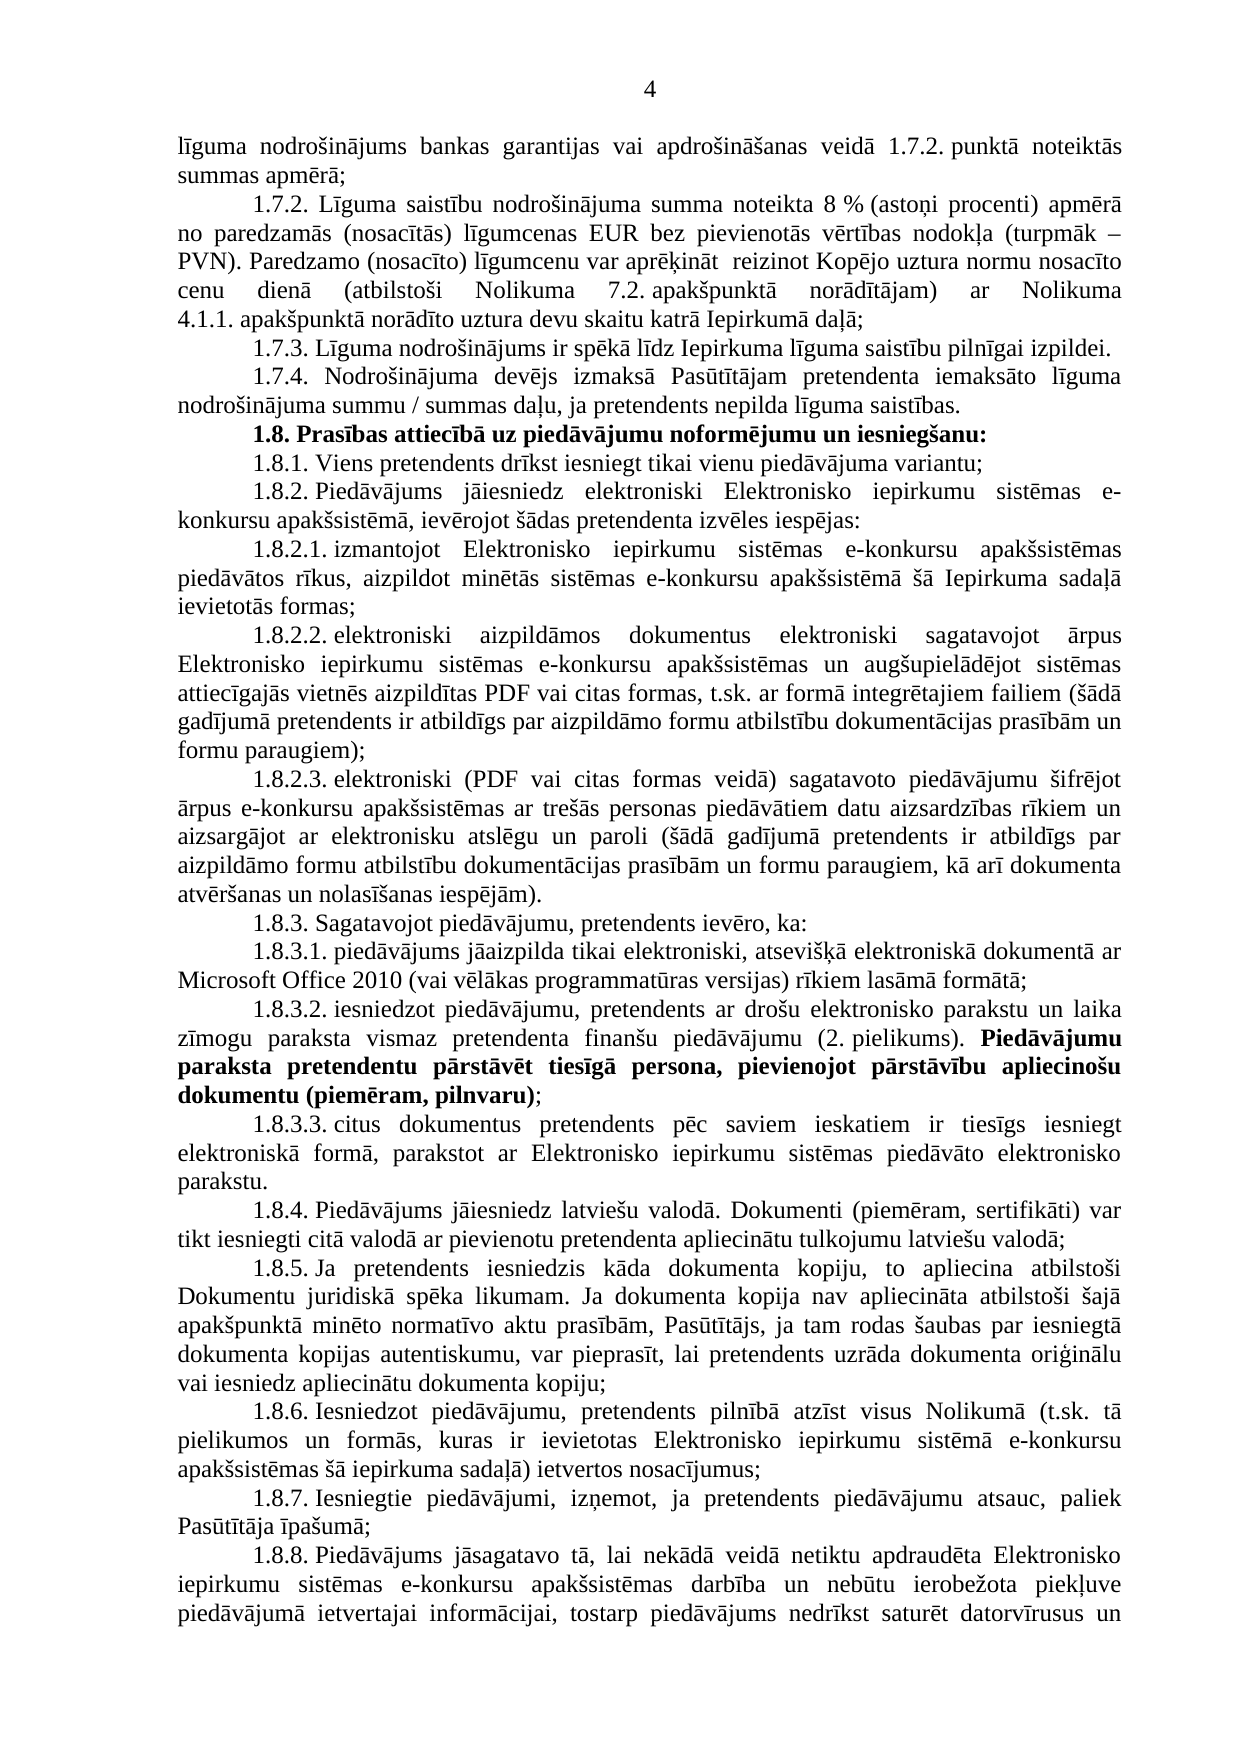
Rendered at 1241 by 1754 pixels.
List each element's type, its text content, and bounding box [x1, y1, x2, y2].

list Iesniedzot piedāvājumu, pretendents pilnībā atzīst visus Nolikumā (t.sk. tā pielikumos un formās, kuras ir ievietotas Elektronisko iepirkumu sistēmā e-konkursu apakšsistēmas šā iepirkuma sadaļā) ietvertos nosacījumus; [177, 1396, 1122, 1483]
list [177, 1540, 1122, 1626]
list izmantojot Elektronisko iepirkumu sistēmas e-konkursu apakšsistēmas piedāvātos rīkus, aizpildot minētās sistēmas e-konkursu apakšsistēmā šā Iepirkuma sadaļā ievietotās formas; [177, 534, 1122, 620]
list 1.7.2. Līguma saistību nodrošinājuma summa noteikta 8 % (astoņi procenti) apmērā no paredzamās (nosacītās) līgumcenas EUR bez pievienotās vērtības nodokļa (turpmāk – PVN). Paredzamo (nosacīto) līgumcenu var aprēķināt reizinot Kopējo uztura normu nosacīto cenu dienā (atbilstoši Nolikuma 7.2. apakšpunktā norādītājam) ar Nolikuma 4.1.1. apakšpunktā norādīto uztura devu skaitu katrā Iepirkumā daļā; [177, 189, 1122, 333]
list Ja pretendents iesniedzis kāda dokumenta kopiju, to apliecina atbilstoši Dokumentu juridiskā spēka likumam. Ja dokumenta kopija nav apliecināta atbilstoši šajā apakšpunktā minēto normatīvo aktu prasībām, Pasūtītājs, ja tam rodas šaubas par iesniegtā dokumenta kopijas autentiskumu, var pieprasīt, lai pretendents uzrāda dokumenta oriģinālu vai iesniedz apliecinātu dokumenta kopiju; [177, 1253, 1122, 1396]
list elektroniski aizpildāmos dokumentus elektroniski sagatavojot ārpus Elektronisko iepirkumu sistēmas e-konkursu apakšsistēmas un augšupielādējot sistēmas attiecīgajās vietnēs aizpildītas PDF vai citas formas, t.sk. ar formā integrētajiem failiem (šādā gadījumā pretendents ir atbildīgs par aizpildāmo formu atbilstību dokumentācijas prasībām un formu paraugiem); [177, 620, 1122, 764]
list citus dokumentus pretendents pēc saviem ieskatiem ir tiesīgs iesniegt elektroniskā formā, parakstot ar Elektronisko iepirkumu sistēmas piedāvāto elektronisko parakstu. [177, 1109, 1122, 1195]
list Sagatavojot piedāvājumu, pretendents ievēro, ka: [177, 908, 1122, 936]
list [177, 131, 1122, 189]
list 1.7.3. Līguma nodrošinājums ir spēkā līdz Iepirkuma līguma saistību pilnīgai izpildei. [177, 333, 1122, 361]
list Viens pretendents drīkst iesniegt tikai vienu piedāvājuma variantu; [177, 448, 1122, 476]
list Iesniegtie piedāvājumi, izņemot, ja pretendents piedāvājumu atsauc, paliek Pasūtītāja īpašumā; [177, 1483, 1122, 1540]
list elektroniski (PDF vai citas formas veidā) sagatavoto piedāvājumu šifrējot ārpus e-konkursu apakšsistēmas ar trešās personas piedāvātiem datu aizsardzības rīkiem un aizsargājot ar elektronisku atslēgu un paroli (šādā gadījumā pretendents ir atbildīgs par aizpildāmo formu atbilstību dokumentācijas prasībām un formu paraugiem, kā arī dokumenta atvēršanas un nolasīšanas iespējām). [177, 764, 1122, 908]
list piedāvājums jāaizpilda tikai elektroniski, atsevišķā elektroniskā dokumentā ar Microsoft Office 2010 (vai vēlākas programmatūras versijas) rīkiem lasāmā formātā; [177, 936, 1122, 994]
list 1.7.4. Nodrošinājuma devējs izmaksā Pasūtītājam pretendenta iemaksāto līguma nodrošinājuma summu / summas daļu, ja pretendents nepilda līguma saistības. [177, 361, 1122, 419]
list Prasības attiecībā uz piedāvājumu noformējumu un iesniegšanu: [177, 419, 1122, 448]
list Piedāvājums jāiesniedz latviešu valodā. Dokumenti (piemēram, sertifikāti) var tikt iesniegti citā valodā ar pievienotu pretendenta apliecinātu tulkojumu latviešu valodā; [177, 1195, 1122, 1253]
list iesniedzot piedāvājumu, pretendents ar drošu elektronisko parakstu un laika zīmogu paraksta vismaz pretendenta finanšu piedāvājumu (2. pielikums). Piedāvājumu paraksta pretendentu pārstāvēt tiesīgā persona, pievienojot pārstāvību apliecinošu dokumentu (piemēram, pilnvaru); [177, 994, 1122, 1109]
list Piedāvājums jāiesniedz elektroniski Elektronisko iepirkumu sistēmas e-konkursu apakšsistēmā, ievērojot šādas pretendenta izvēles iespējas: [177, 476, 1122, 534]
